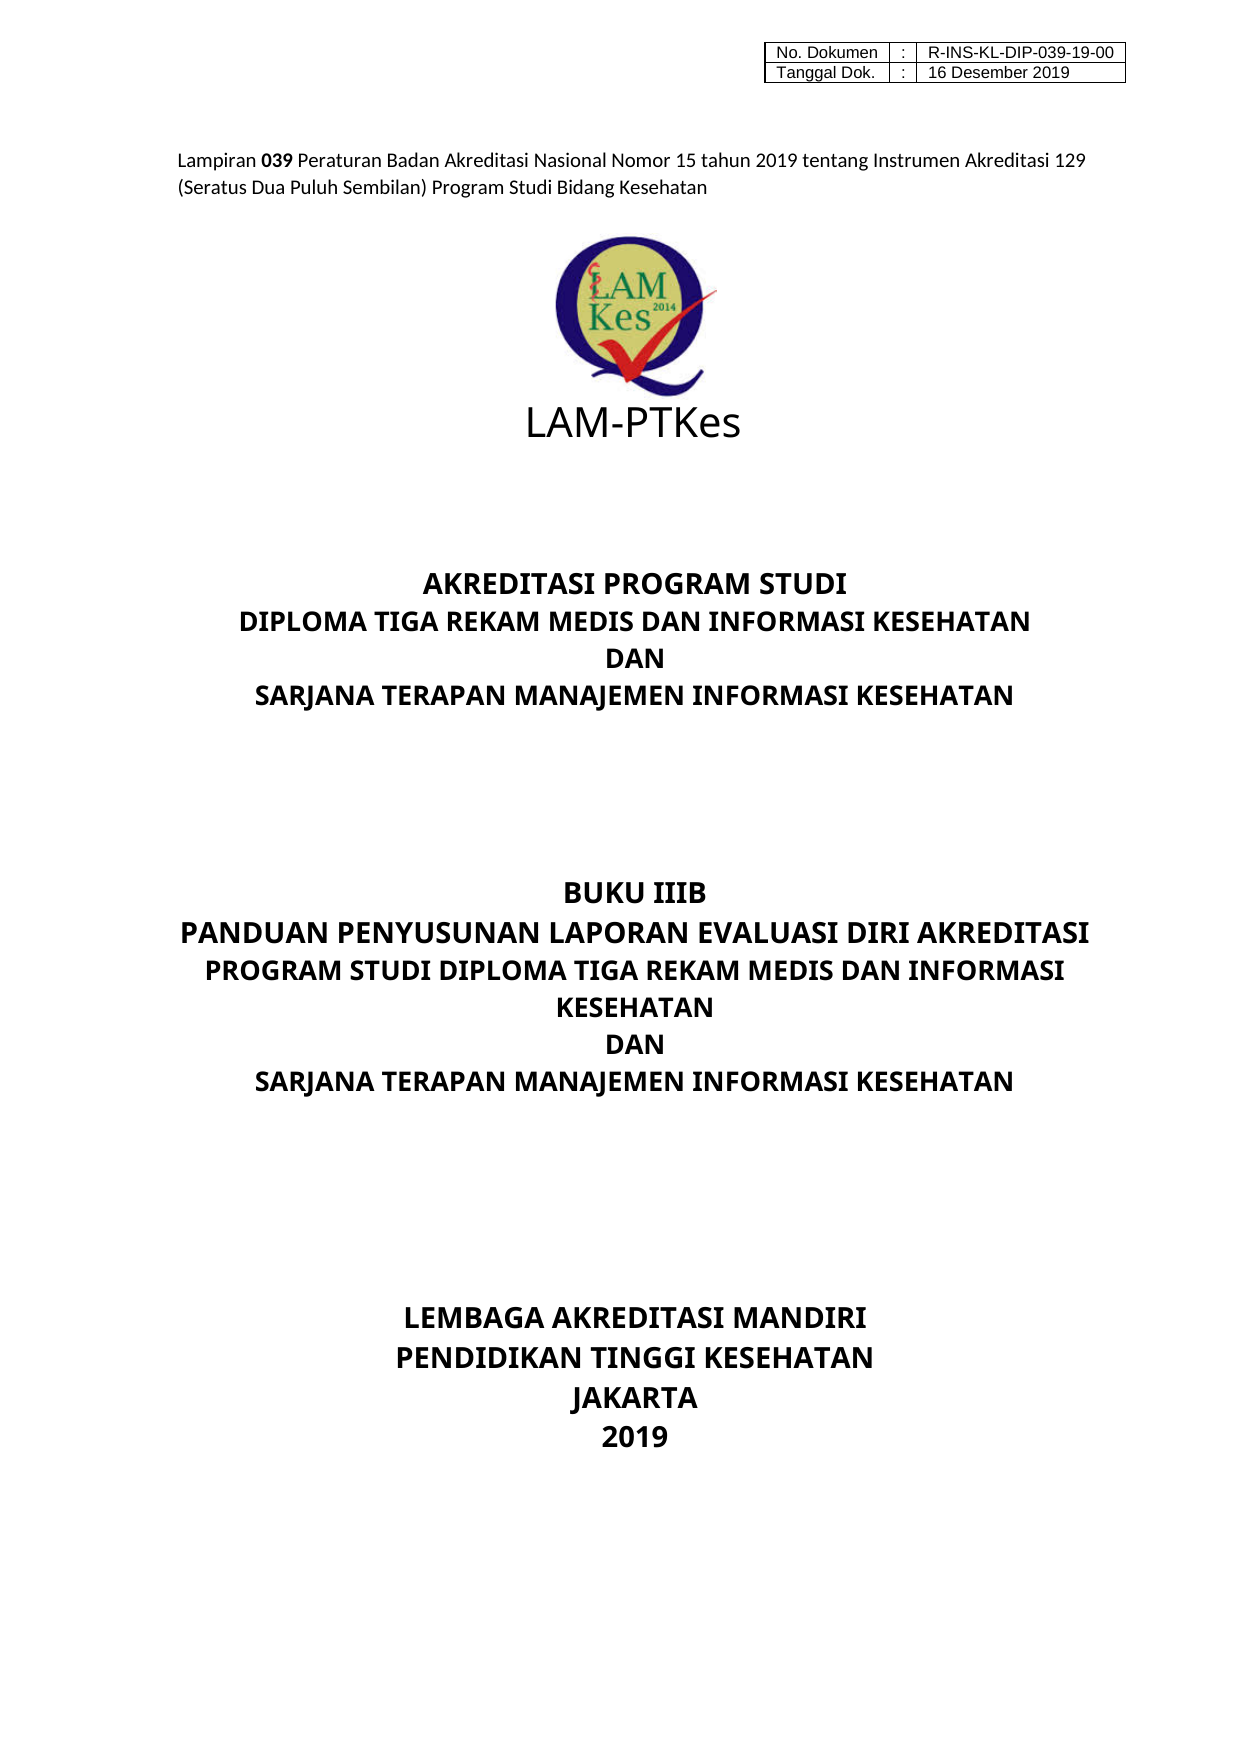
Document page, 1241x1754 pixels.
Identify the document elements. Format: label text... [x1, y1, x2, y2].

text SARJANA TERAPAN MANAJEMEN INFORMASI KESEHATAN [177, 1062, 1092, 1099]
picture [547, 233, 717, 400]
text DAN [177, 640, 1092, 677]
text 2019 [177, 1417, 1092, 1456]
text BUKU IIIB [177, 872, 1092, 912]
text JAKARTA [177, 1377, 1092, 1417]
text Lampiran 039 Peraturan Badan Akreditasi Nasional Nomor 15 tahun 2019 tentang Instrumen Akreditasi 129 (Seratus Dua Puluh Sembilan) Program Studi Bidang Kesehatan [177, 148, 1092, 200]
text PANDUAN PENYUSUNAN LAPORAN EVALUASI DIRI AKREDITASI [177, 912, 1092, 952]
text DIPLOMA TIGA REKAM MEDIS DAN INFORMASI KESEHATAN [177, 603, 1092, 640]
text LEMBAGA AKREDITASI MANDIRI [177, 1297, 1092, 1337]
text PENDIDIKAN TINGGI KESEHATAN [177, 1337, 1092, 1377]
text DAN [177, 1025, 1092, 1062]
text AKREDITASI PROGRAM STUDI [177, 563, 1092, 603]
text SARJANA TERAPAN MANAJEMEN INFORMASI KESEHATAN [177, 677, 1092, 713]
text PROGRAM STUDI DIPLOMA TIGA REKAM MEDIS DAN INFORMASI KESEHATAN [177, 952, 1092, 1025]
